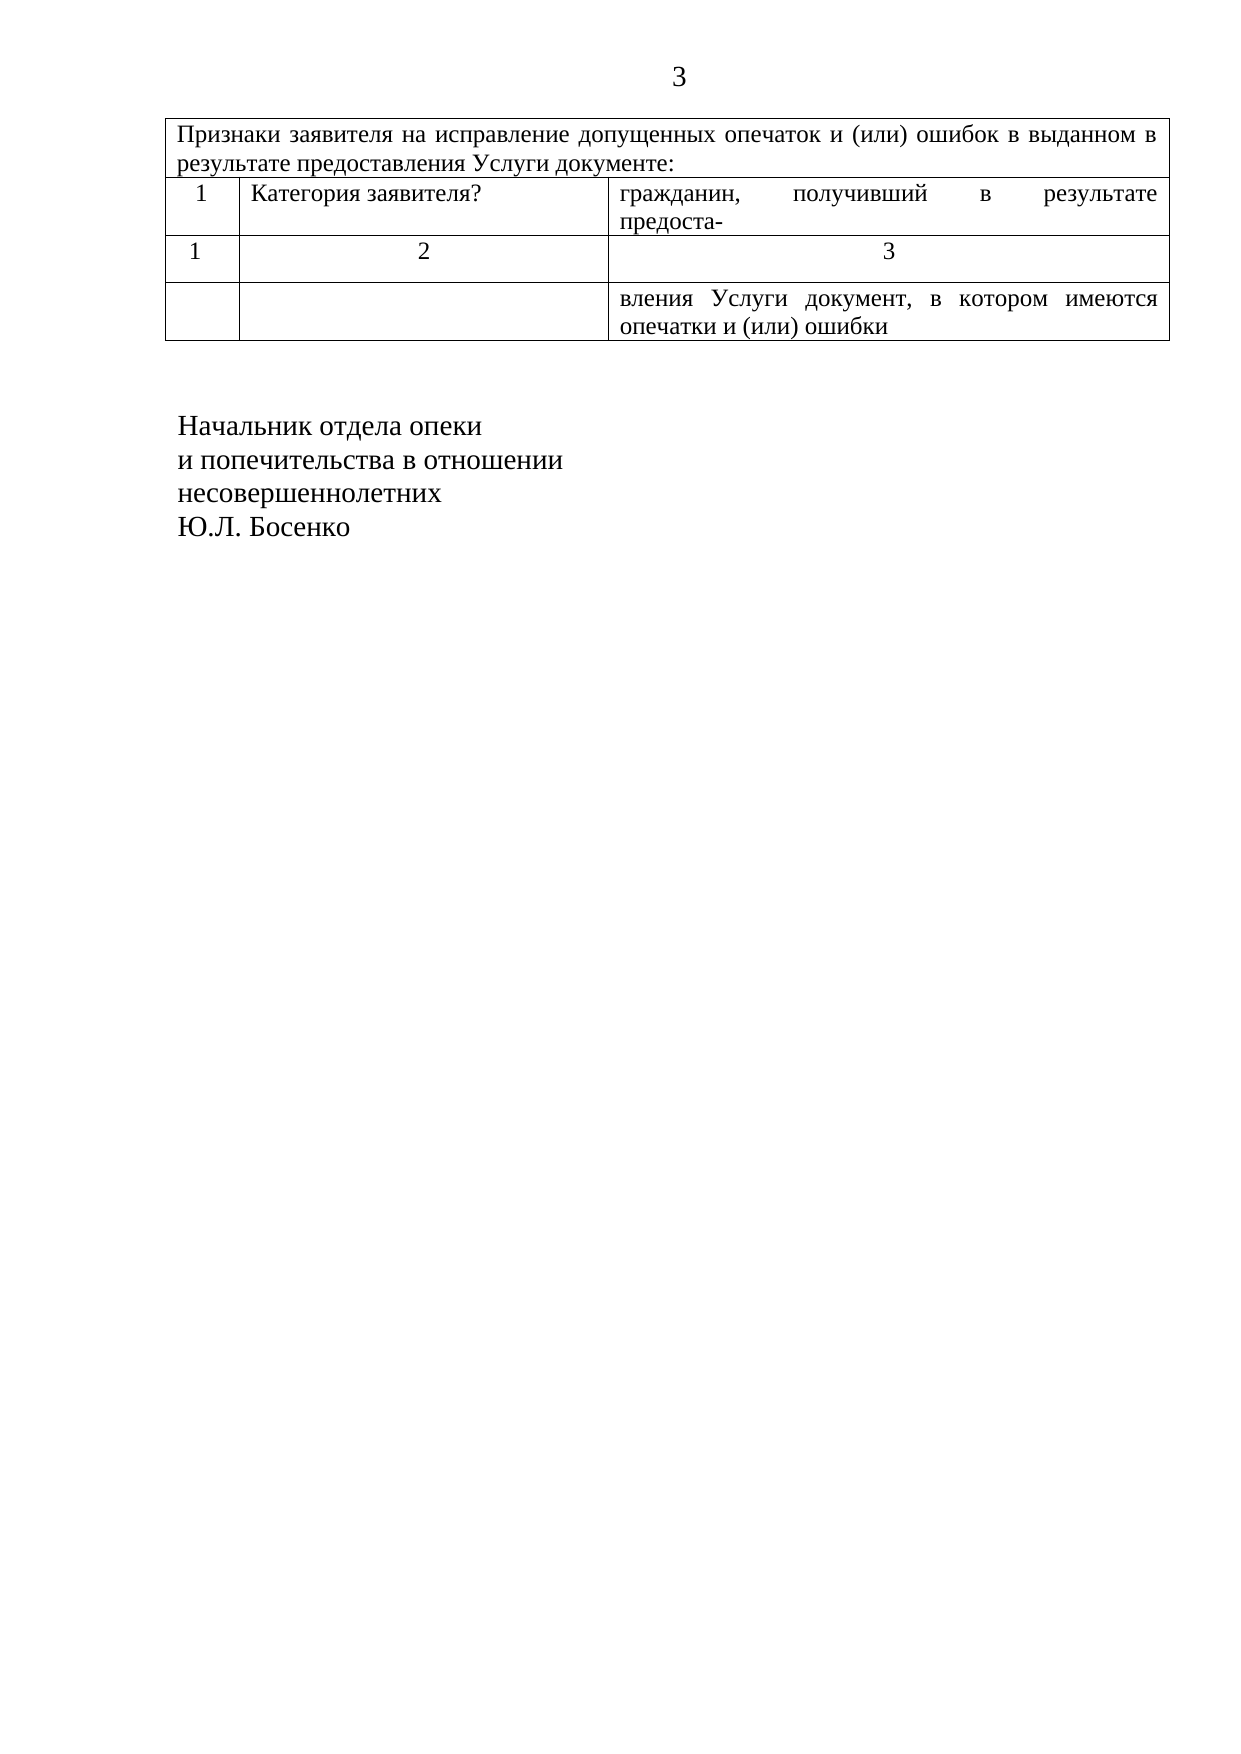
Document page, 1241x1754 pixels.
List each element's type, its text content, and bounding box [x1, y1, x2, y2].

table_cell 1 [166, 236, 239, 282]
table_cell 3 [609, 236, 1169, 282]
table_cell 1 [166, 178, 239, 235]
table_cell [240, 283, 608, 340]
table_cell Категория заявителя? [240, 178, 608, 235]
table_cell 2 [240, 236, 608, 282]
text Начальник отдела опеки [177, 408, 1181, 442]
text и попечительства в отношении [177, 442, 1181, 475]
table_cell гражданин, получивший в результате предоста- [609, 178, 1169, 235]
table_cell [166, 283, 239, 340]
table_cell Признаки заявителя на исправление допущенных опечаток и (или) ошибок в выданном в результате предоставления Услуги документе: [166, 119, 1169, 177]
text несовершеннолетних Ю.Л. Босенко [177, 475, 1181, 542]
table_cell вления Услуги документ, в котором имеются опечатки и (или) ошибки [609, 283, 1169, 340]
